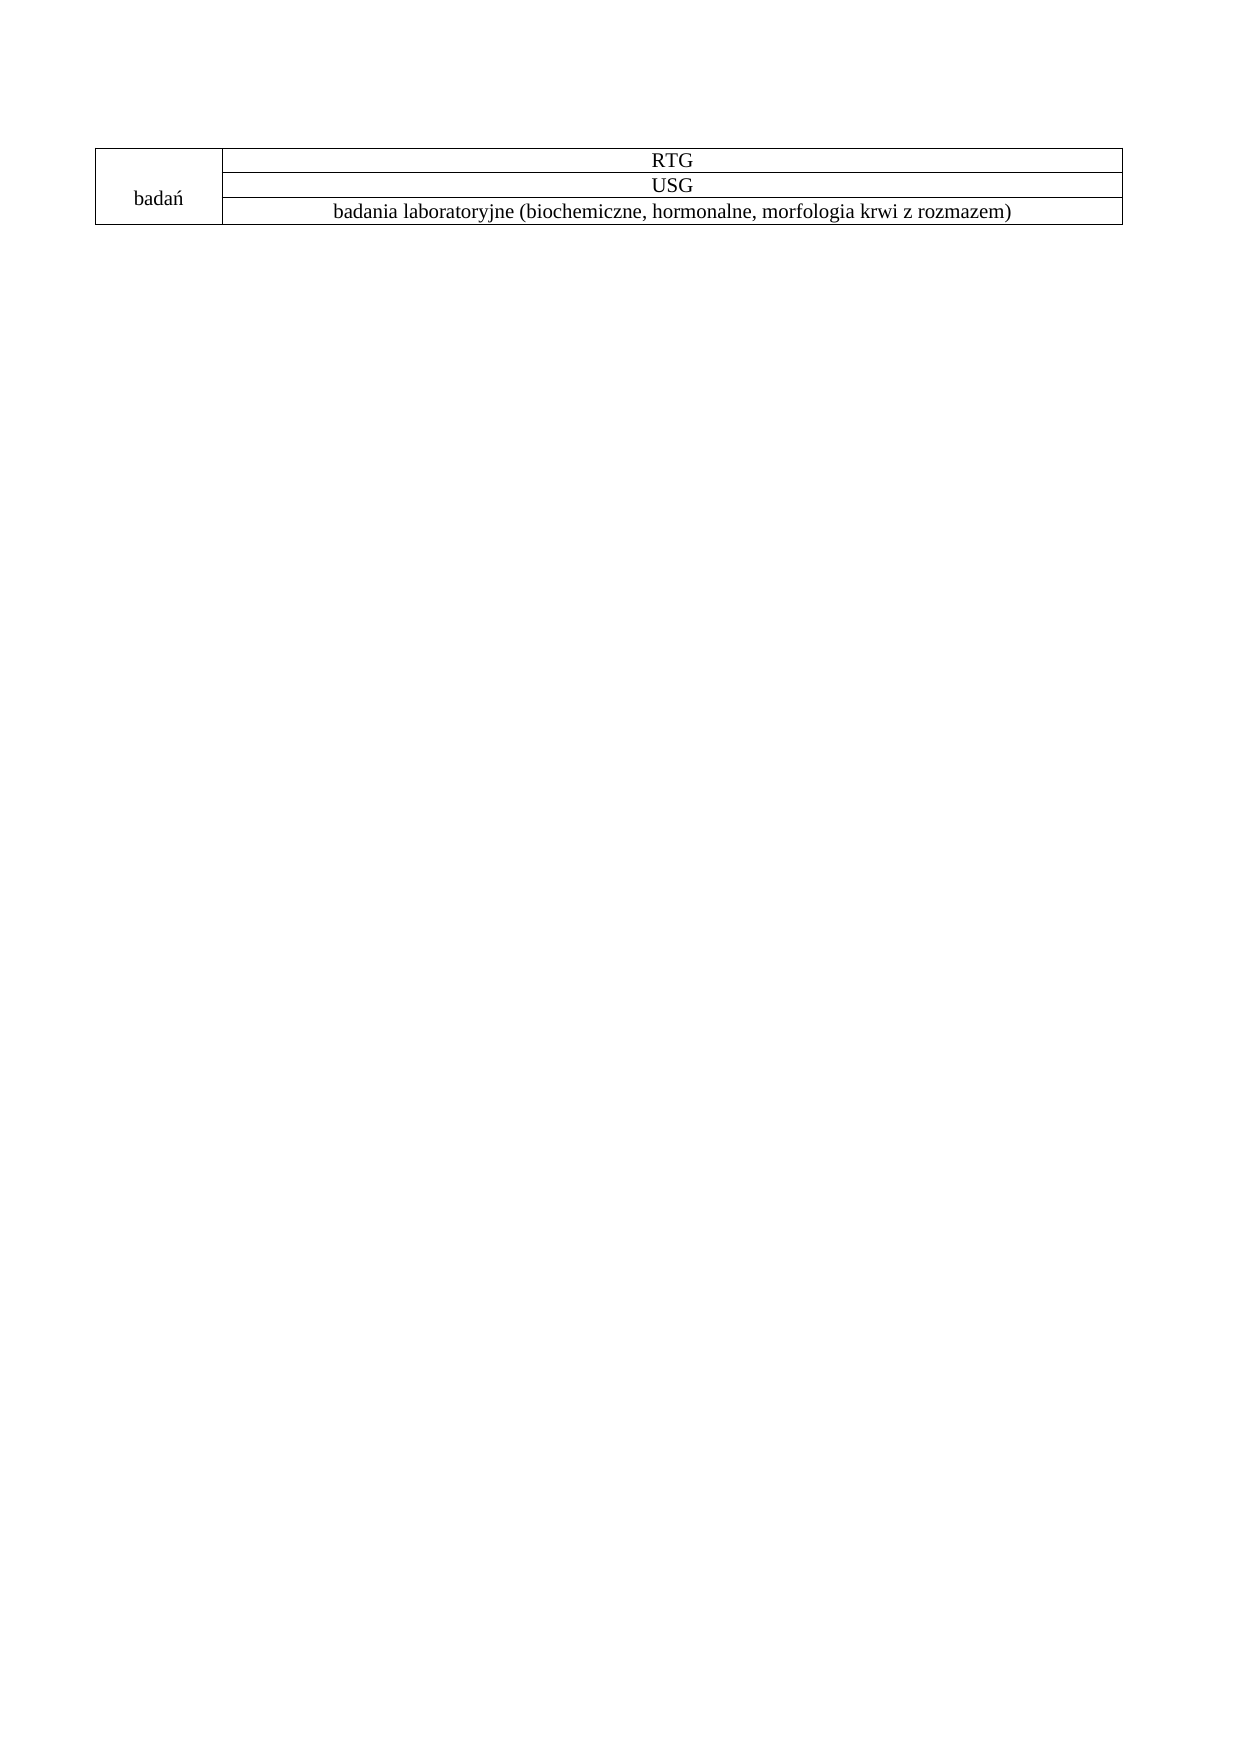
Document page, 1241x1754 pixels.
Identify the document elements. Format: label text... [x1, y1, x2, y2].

table_cell badania laboratoryjne (biochemiczne, hormonalne, morfologia krwi z rozmazem) [223, 198, 1122, 224]
table_cell USG [223, 173, 1122, 197]
table_cell RTG [223, 149, 1122, 172]
